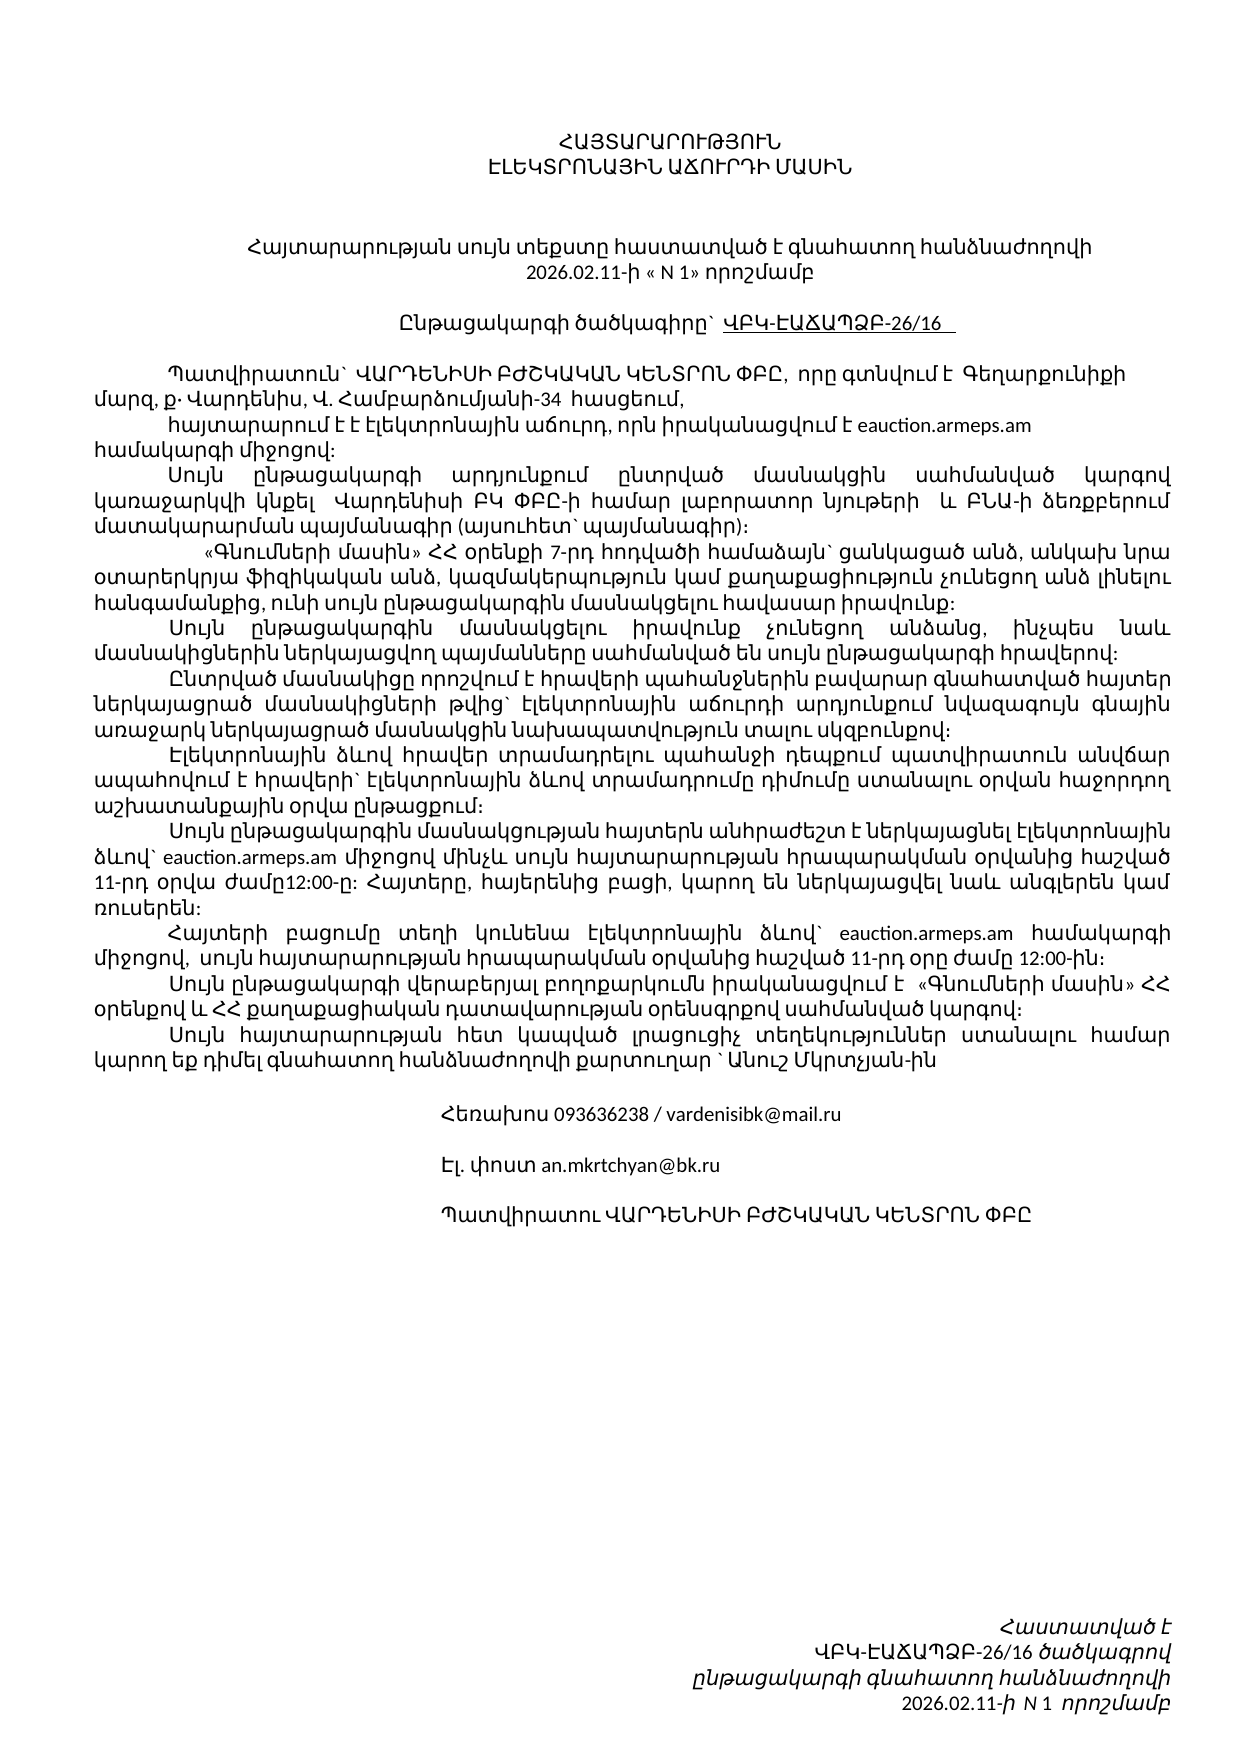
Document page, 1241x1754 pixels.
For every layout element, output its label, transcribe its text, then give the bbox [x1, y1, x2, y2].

text Հեռախոս 093636238 / vardenisibk@mail.ru [94, 1101, 1171, 1126]
text Սույն ընթացակարգին մասնակցելու իրավունք չունեցող անձանց, ինչպես նաև մասնակիցներին ներկայացվող պայմանները սահմանված են սույն ընթացակարգի հրավերով: [94, 615, 1171, 666]
text ընթացակարգի գնահատող հանձնաժողովի [94, 1665, 1171, 1690]
text Սույն ընթացակարգի վերաբերյալ բողոքարկումն իրականացվում է «Գնումների մասին» ՀՀ օրենքով և ՀՀ քաղաքացիական դատավարության օրենսգրքով սահմանված կարգով։ [94, 971, 1171, 1022]
text Սույն ընթացակարգին մասնակցության հայտերն անհրաժեշտ է ներկայացնել էլեկտրոնային ձևով` eauction.armeps.am միջոցով մինչև սույն հայտարարության հրապարակման օրվանից հաշված 11-րդ օրվա ժամը12:00-ը: Հայտերը, հայերենից բացի, կարող են ներկայացվել նաև անգլերեն կամ ռուսերեն: [94, 818, 1171, 920]
text 2026.02.11 -ի « N 1» որոշմամբ [94, 259, 1171, 285]
text Պատվիրատուն` ՎԱՐԴԵՆԻՍԻ ԲԺՇԿԱԿԱՆ ԿԵՆՏՐՈՆ ՓԲԸ, որը գտնվում է Գեղարքունիքի մարզ, ք· Վարդենիս, Վ. Համբարձումյանի-34 հասցեում, [94, 361, 1171, 412]
text 2026.02.11 -ի N 1 որոշմամբ [94, 1690, 1171, 1716]
text Պատվիրատու ՎԱՐԴԵՆԻՍԻ ԲԺՇԿԱԿԱՆ ԿԵՆՏՐՈՆ ՓԲԸ [94, 1203, 1171, 1228]
text ԷԼԵԿՏՐՈՆԱՅԻՆ ԱՃՈՒՐԴԻ ՄԱՍԻՆ [94, 154, 1171, 180]
text Սույն ընթացակարգի արդյունքում ընտրված մասնակցին սահմանված կարգով կառաջարկվի կնքել Վարդենիսի ԲԿ ՓԲԸ-ի համար լաբորատոր նյութերի և ԲՆԱ-ի ձեռքբերում մատակարարման պայմանագիր (այսուհետ` պայմանագիր)։ [94, 463, 1171, 539]
text Ընտրված մասնակիցը որոշվում է հրավերի պահանջներին բավարար գնահատված հայտեր ներկայացրած մասնակիցների թվից` էլեկտրոնային աճուրդի արդյունքում նվազագույն գնային առաջարկ ներկայացրած մասնակցին նախապատվություն տալու սկզբունքով։ [94, 666, 1171, 742]
text Սույն հայտարարության հետ կապված լրացուցիչ տեղեկություններ ստանալու համար կարող եք դիմել գնահատող հանձնաժողովի քարտուղար ` Անուշ Մկրտչյան-ին [94, 1022, 1171, 1073]
text հայտարարում է է էլեկտրոնային աճուրդ, որն իրականացվում է eauction.armeps.am համակարգի միջոցով: [94, 412, 1171, 463]
text Հաստատված է [94, 1614, 1171, 1639]
text Էլեկտրոնային ձևով հրավեր տրամադրելու պահանջի դեպքում պատվիրատուն անվճար ապահովում է հրավերի` էլեկտրոնային ձևով տրամադրումը դիմումը ստանալու օրվան հաջորդող աշխատանքային օրվա ընթացքում։ [94, 742, 1171, 818]
text Հայտարարության սույն տեքստը հաստատված է գնահատող հանձնաժողովի [94, 234, 1171, 259]
text Էլ. փոստ an.mkrtchyan@bk.ru [94, 1152, 1171, 1177]
text ՎԲԿ-ԷԱՃԱՊՁԲ-26/16 ծածկագրով [94, 1639, 1171, 1665]
text Ընթացակարգի ծածկագիրը` ՎԲԿ-ԷԱՃԱՊՁԲ-26/16 [94, 310, 1171, 336]
text ՀԱՅՏԱՐԱՐՈՒԹՅՈՒՆ [94, 129, 1171, 154]
text Հայտերի բացումը տեղի կունենա էլեկտրոնային ձևով` eauction.armeps.am համակարգի միջոցով, սույն հայտարարության հրապարակման օրվանից հաշված 11-րդ օրը ժամը 12:00-ին։ [94, 920, 1171, 971]
text «Գնումների մասին» ՀՀ օրենքի 7-րդ հոդվածի համաձայն` ցանկացած անձ, անկախ նրա օտարերկրյա ֆիզիկական անձ, կազմակերպություն կամ քաղաքացիություն չունեցող անձ լինելու հանգամանքից, ունի սույն ընթացակարգին մասնակցելու հավասար իրավունք: [94, 539, 1171, 615]
